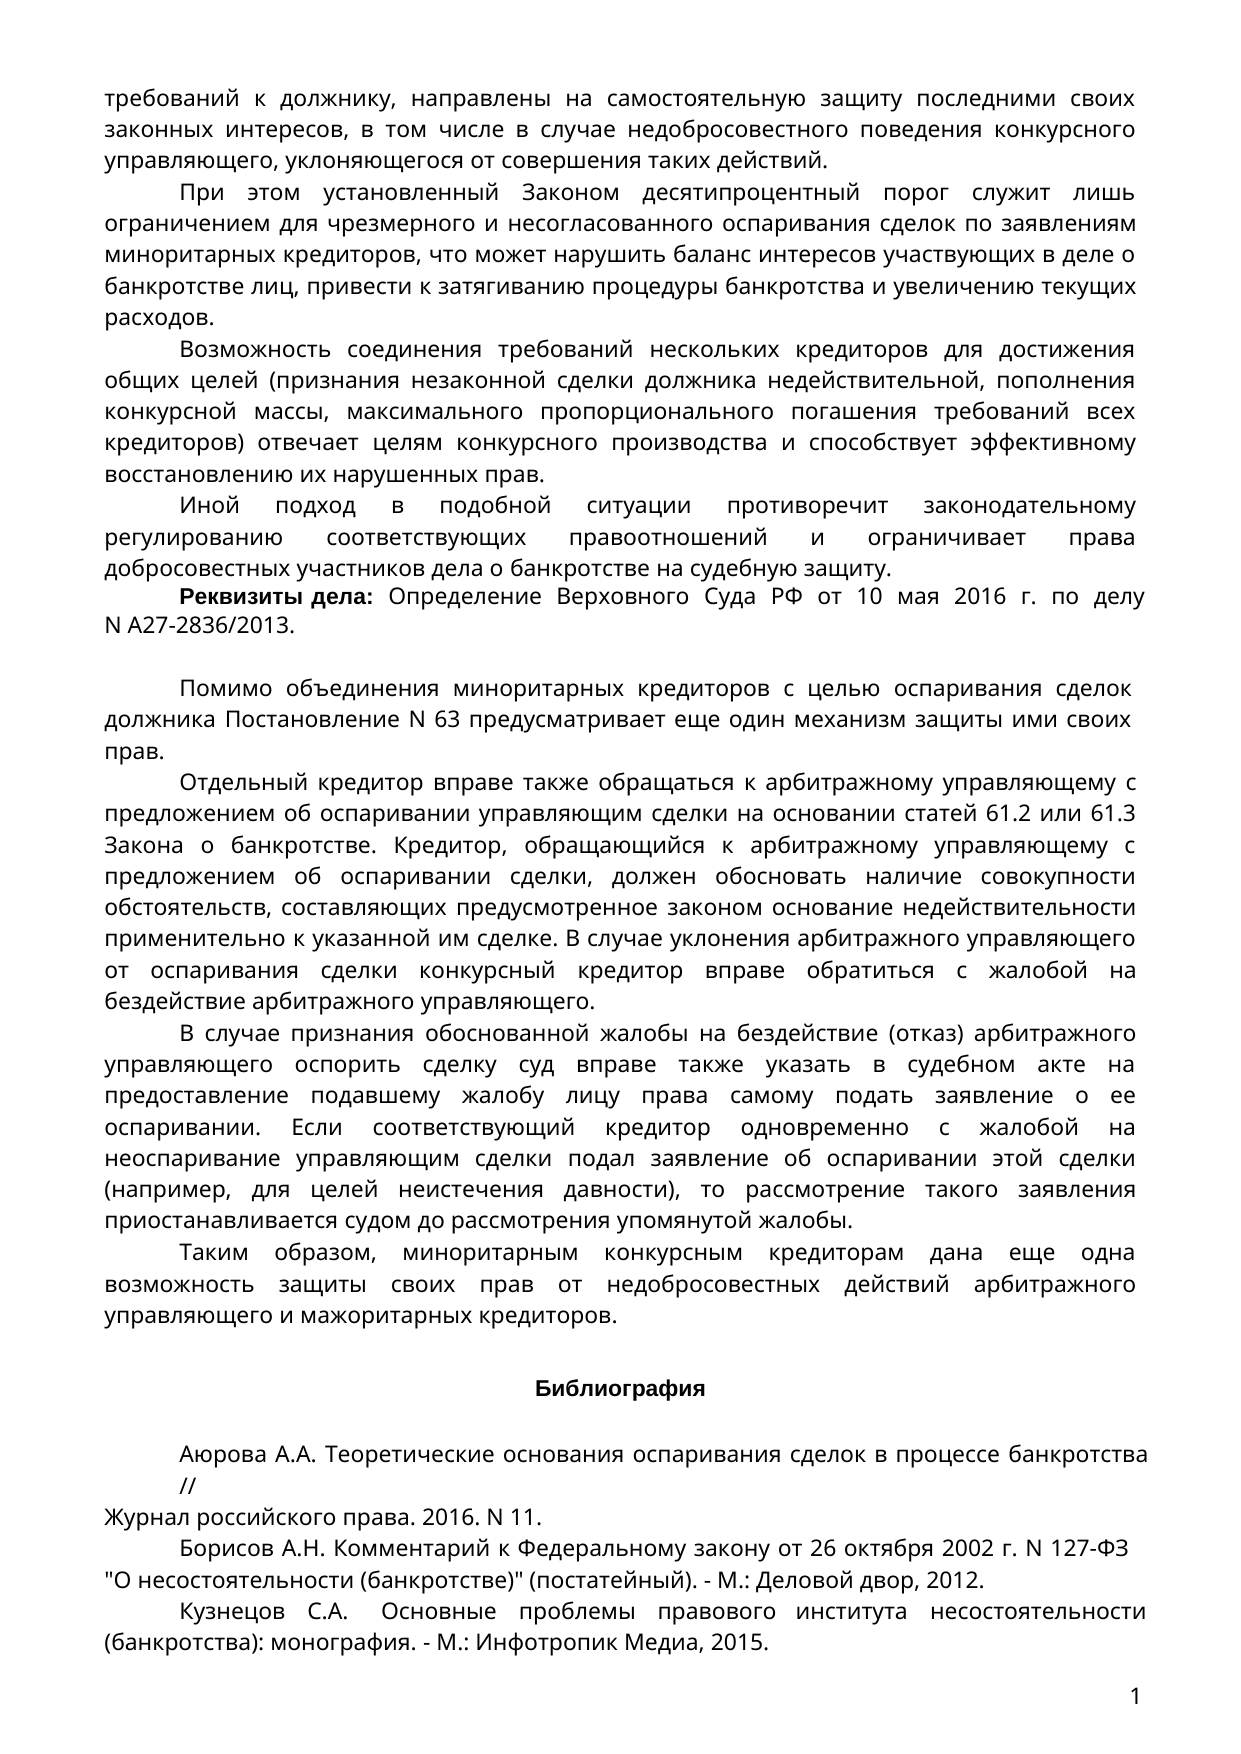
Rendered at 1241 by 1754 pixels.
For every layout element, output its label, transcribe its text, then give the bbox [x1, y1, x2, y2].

text Аюрова А.А. Теоретические основания оспаривания сделок в процессе банкротства // [179, 1438, 1148, 1501]
text Реквизиты дела: Определение Верховного Суда РФ от 10 мая 2016 г. по делу [179, 583, 1148, 609]
text Кузнецов С.А. Основные проблемы правового института несостоятельности [179, 1595, 1148, 1626]
text N А27-2836/2013. [104, 609, 1148, 641]
text В случае признания обоснованной жалобы на бездействие (отказ) арбитражного управляющего оспорить сделку суд вправе также указать в судебном акте на предоставление подавшему жалобу лицу права самому подать заявление о ее оспаривании. Если соответствующий кредитор одновременно с жалобой на неоспаривание управляющим сделки подал заявление об оспаривании этой сделки (например, для целей неистечения давности), то рассмотрение такого заявления приостанавливается судом до рассмотрения упомянутой жалобы. [104, 1017, 1136, 1236]
subtitle Библиография [112, 1375, 1128, 1401]
text Возможность соединения требований нескольких кредиторов для достижения общих целей (признания незаконной сделки должника недействительной, пополнения конкурсной массы, максимального пропорционального погашения требований всех кредиторов) отвечает целям конкурсного производства и способствует эффективному восстановлению их нарушенных прав. [104, 333, 1136, 489]
text (банкротства): монография. - М.: Инфотропик Медиа, 2015. [104, 1626, 1148, 1658]
text Борисов А.Н. Комментарий к Федеральному закону от 26 октября 2002 г. N 127-ФЗ "О несостоятельности (банкротстве)" (постатейный). - М.: Деловой двор, 2012. [104, 1532, 1138, 1595]
text Отдельный кредитор вправе также обращаться к арбитражному управляющему с предложением об оспаривании управляющим сделки на основании статей 61.2 или 61.3 Закона о банкротстве. Кредитор, обращающийся к арбитражному управляющему с предложением об оспаривании сделки, должен обосновать наличие совокупности обстоятельств, составляющих предусмотренное законом основание недействительности применительно к указанной им сделке. В случае уклонения арбитражного управляющего от оспаривания сделки конкурсный кредитор вправе обратиться с жалобой на бездействие арбитражного управляющего. [104, 766, 1137, 1016]
text требований к должнику, направлены на самостоятельную защиту последними своих законных интересов, в том числе в случае недобросовестного поведения конкурсного управляющего, уклоняющегося от совершения таких действий. [104, 82, 1136, 176]
text Таким образом, миноритарным конкурсным кредиторам дана еще одна возможность защиты своих прав от недобросовестных действий арбитражного управляющего и мажоритарных кредиторов. [104, 1236, 1136, 1330]
text Журнал российского права. 2016. N 11. [104, 1501, 1148, 1532]
text Иной подход в подобной ситуации противоречит законодательному регулированию соответствующих правоотношений и ограничивает права добросовестных участников дела о банкротстве на судебную защиту. [104, 489, 1136, 583]
text При этом установленный Законом десятипроцентный порог служит лишь ограничением для чрезмерного и несогласованного оспаривания сделок по заявлениям миноритарных кредиторов, что может нарушить баланс интересов участвующих в деле о банкротстве лиц, привести к затягиванию процедуры банкротства и увеличению текущих расходов. [104, 176, 1136, 332]
text Помимо объединения миноритарных кредиторов с целью оспаривания сделок должника Постановление N 63 предусматривает еще один механизм защиты ими своих прав. [104, 672, 1132, 766]
